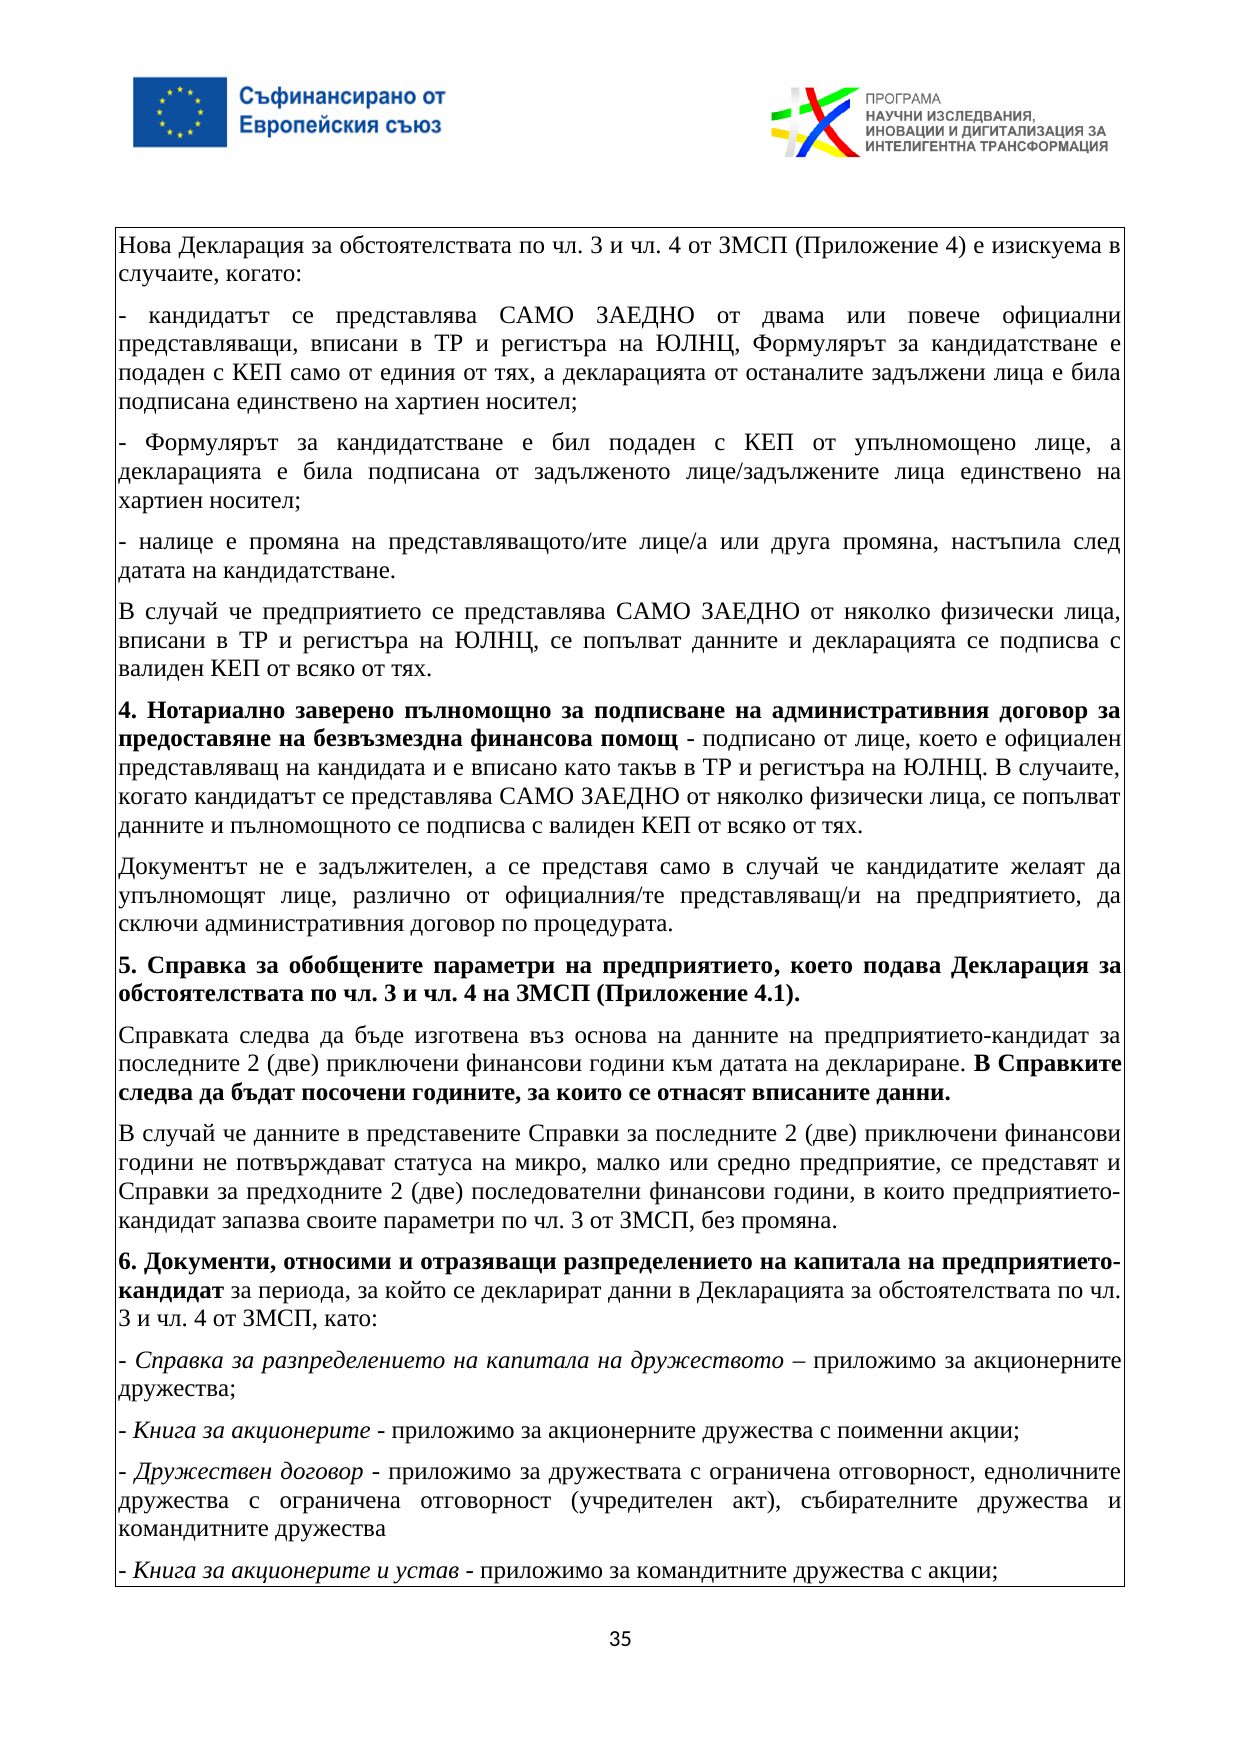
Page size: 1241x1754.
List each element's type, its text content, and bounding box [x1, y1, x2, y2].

text Документът не е задължителен, а се представя само в случай че кандидатите желаят да упълномощят лице, различно от официалния/те представляващ/и на предприятието, да сключи административния договор по процедурата. [116, 848, 1124, 937]
text - Книга за акционерите и устав - приложимо за командитните дружества с акции; [116, 1552, 1124, 1586]
text - налице е промяна на представляващото/ите лице/а или друга промяна, настъпила след датата на кандидатстване. [116, 523, 1124, 583]
picture [129, 73, 466, 152]
text 6. Документи, относими и отразяващи разпределението на капитала на предприятието-кандидат за периода, за който се декларират данни в Декларацията за обстоятелствата по чл. 3 и чл. 4 от ЗМСП, като: [116, 1243, 1124, 1332]
text В случай че предприятието се представлява САМО ЗАЕДНО от няколко физически лица, вписани в ТР и регистъра на ЮЛНЦ, се попълват данните и декларацията се подписва с валиден КЕП от всяко от тях. [116, 593, 1124, 682]
text 4. Нотариално заверено пълномощно за подписване на административния договор за предоставяне на безвъзмездна финансова помощ - подписано от лице, което е официален представляващ на кандидата и е вписано като такъв в ТР и регистъра на ЮЛНЦ. В случаите, когато кандидатът се представлява САМО ЗАЕДНО от няколко физически лица, се попълват данните и пълномощното се подписва с валиден КЕП от всяко от тях. [116, 692, 1124, 838]
text 5. Справка за обобщените параметри на предприятието, което подава Декларация за обстоятелствата по чл. 3 и чл. 4 на ЗМСП (Приложение 4.1). [116, 947, 1124, 1007]
picture [768, 73, 1111, 171]
text В случай че данните в представените Справки за последните 2 (две) приключени финансови години не потвърждават статуса на микро, малко или средно предприятие, се представят и Справки за предходните 2 (две) последователни финансови години, в които предприятието-кандидат запазва своите параметри по чл. 3 от ЗМСП, без промяна. [116, 1115, 1124, 1233]
text - Книга за акционерите - приложимо за акционерните дружества с поименни акции; [116, 1412, 1124, 1443]
text - Дружествен договор - приложимо за дружествата с ограничена отговорност, едноличните дружества с ограничена отговорност (учредителен акт), събирателните дружества и командитните дружества [116, 1453, 1124, 1542]
text - кандидатът се представлява САМО ЗАЕДНО от двама или повече официални представляващи, вписани в ТР и регистъра на ЮЛНЦ, Формулярът за кандидатстване е подаден с КЕП само от единия от тях, а декларацията от останалите задължени лица е била подписана единствено на хартиен носител; [116, 297, 1124, 415]
text - Формулярът за кандидатстване е бил подаден с КЕП от упълномощено лице, а декларацията е била подписана от задълженото лице/задължените лица единствено на хартиен носител; [116, 424, 1124, 513]
text - Справка за разпределението на капитала на дружеството – приложимо за акционерните дружества; [116, 1342, 1124, 1402]
text Нова Декларация за обстоятелствата по чл. 3 и чл. 4 от ЗМСП (Приложение 4) е изискуема в случаите, когато: [116, 228, 1124, 287]
text Справката следва да бъде изготвена въз основа на данните на предприятието-кандидат за последните 2 (две) приключени финансови години към датата на деклариране. В Справките следва да бъдат посочени годините, за които се отнасят вписаните данни. [116, 1017, 1124, 1106]
